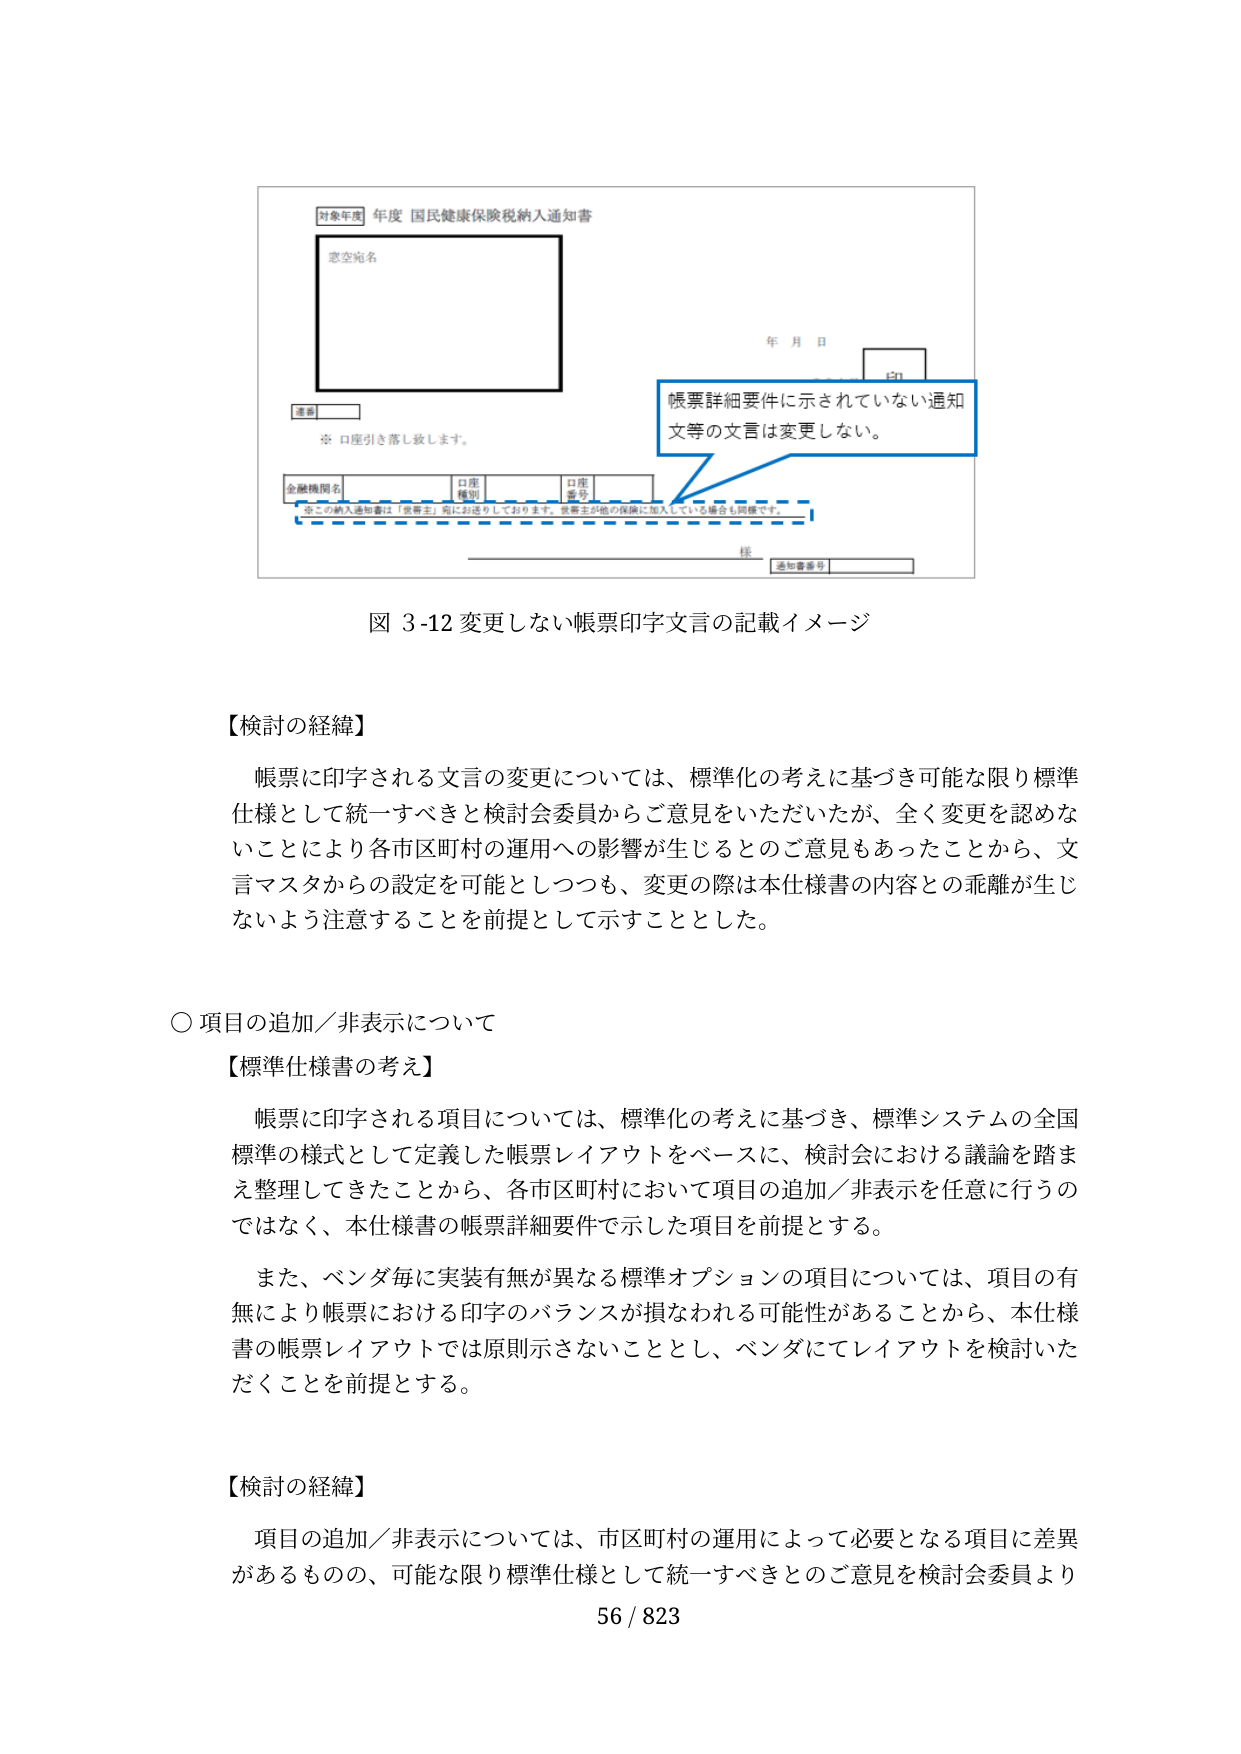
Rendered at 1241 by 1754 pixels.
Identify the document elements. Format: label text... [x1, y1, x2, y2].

text 【検討の経緯】 [193, 708, 1092, 741]
list 帳票に印字される項目については、標準化の考えに基づき、標準システムの全国標準の様式として定義した帳票レイアウトをベースに、検討会における議論を踏まえ整理してきたことから、各市区町村において項目の追加／非表示を任意に行うのではなく、本仕様書の帳票詳細要件で示した項目を前提とする。 [231, 1101, 1092, 1241]
text 【標準仕様書の考え】 [193, 1049, 1092, 1082]
picture [248, 177, 993, 587]
text 〇 項目の追加／非表示について [171, 1005, 1092, 1038]
text 【検討の経緯】 [193, 1469, 1092, 1502]
list また、ベンダ毎に実装有無が異なる標準オプションの項目については、項目の有無により帳票における印字のバランスが損なわれる可能性があることから、本仕様書の帳票レイアウトでは原則示さないこととし、ベンダにてレイアウトを検討いただくことを前提とする。 [231, 1260, 1092, 1399]
list 帳票に印字される文言の変更については、標準化の考えに基づき可能な限り標準仕様として統一すべきと検討会委員からご意見をいただいたが、全く変更を認めないことにより各市区町村の運用への影響が生じるとのご意見もあったことから、文言マスタからの設定を可能としつつも、変更の際は本仕様書の内容との乖離が生じないよう注意することを前提として示すこととした。 [231, 761, 1092, 936]
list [231, 1521, 1092, 1590]
